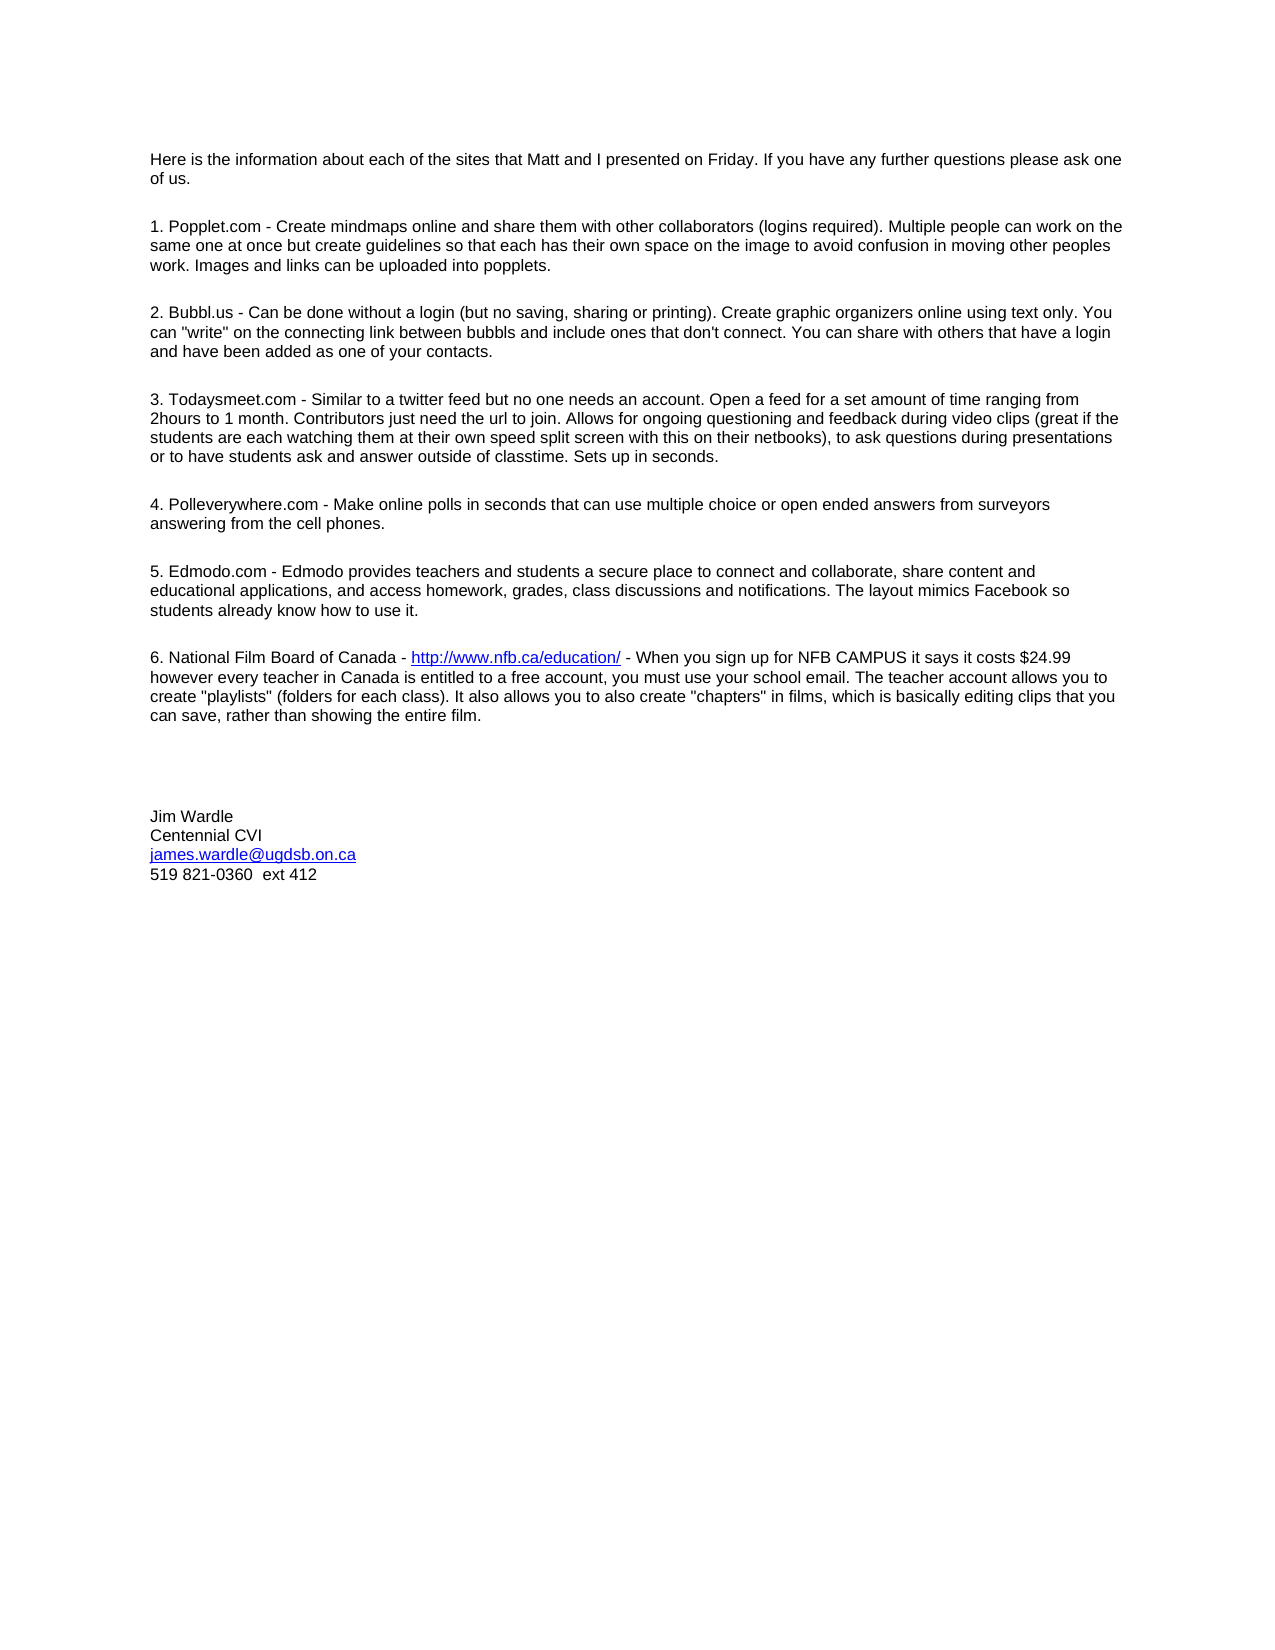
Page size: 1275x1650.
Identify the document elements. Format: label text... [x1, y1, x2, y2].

text 4. Polleverywhere.com - Make online polls in seconds that can use multiple choice or open ended answers from surveyors answering from the cell phones. [150, 495, 1125, 533]
text 519 821-0360 begin_of_the_skype_highlighting end_of_the_skype_highlighting ext 412 [150, 864, 1125, 883]
text 6. National Film Board of Canada - http://www.nfb.ca/education/ - When you sign up for NFB CAMPUS it says it costs $24.99 however every teacher in Canada is entitled to a free account, you must use your school email. The teacher account allows you to create "playlists" (folders for each class). It also allows you to also create "chapters" in films, which is basically editing clips that you can save, rather than showing the entire film. [150, 648, 1125, 725]
text 2. Bubbl.us - Can be done without a login (but no saving, sharing or printing). Create graphic organizers online using text only. You can "write" on the connecting link between bubbls and include ones that don't connect. You can share with others that have a login and have been added as one of your contacts. [150, 303, 1125, 361]
text 5. Edmodo.com - Edmodo provides teachers and students a secure place to connect and collaborate, share content and educational applications, and access homework, grades, class discussions and notifications. The layout mimics Facebook so students already know how to use it. [150, 562, 1125, 619]
text james.wardle@ugdsb.on.ca [150, 845, 1125, 864]
text 3. Todaysmeet.com - Similar to a twitter feed but no one needs an account. Open a feed for a set amount of time ranging from 2hours to 1 month. Contributors just need the url to join. Allows for ongoing questioning and feedback during video clips (great if the students are each watching them at their own speed split screen with this on their netbooks), to ask questions during presentations or to have students ask and answer outside of classtime. Sets up in seconds. [150, 389, 1125, 466]
text Centennial CVI [150, 826, 1125, 845]
text Jim Wardle [150, 807, 1125, 826]
text 1. Popplet.com - Create mindmaps online and share them with other collaborators (logins required). Multiple people can work on the same one at once but create guidelines so that each has their own space on the image to avoid confusion in moving other peoples work. Images and links can be uploaded into popplets. [150, 217, 1125, 274]
text Here is the information about each of the sites that Matt and I presented on Friday. If you have any further questions please ask one of us. [150, 150, 1125, 188]
